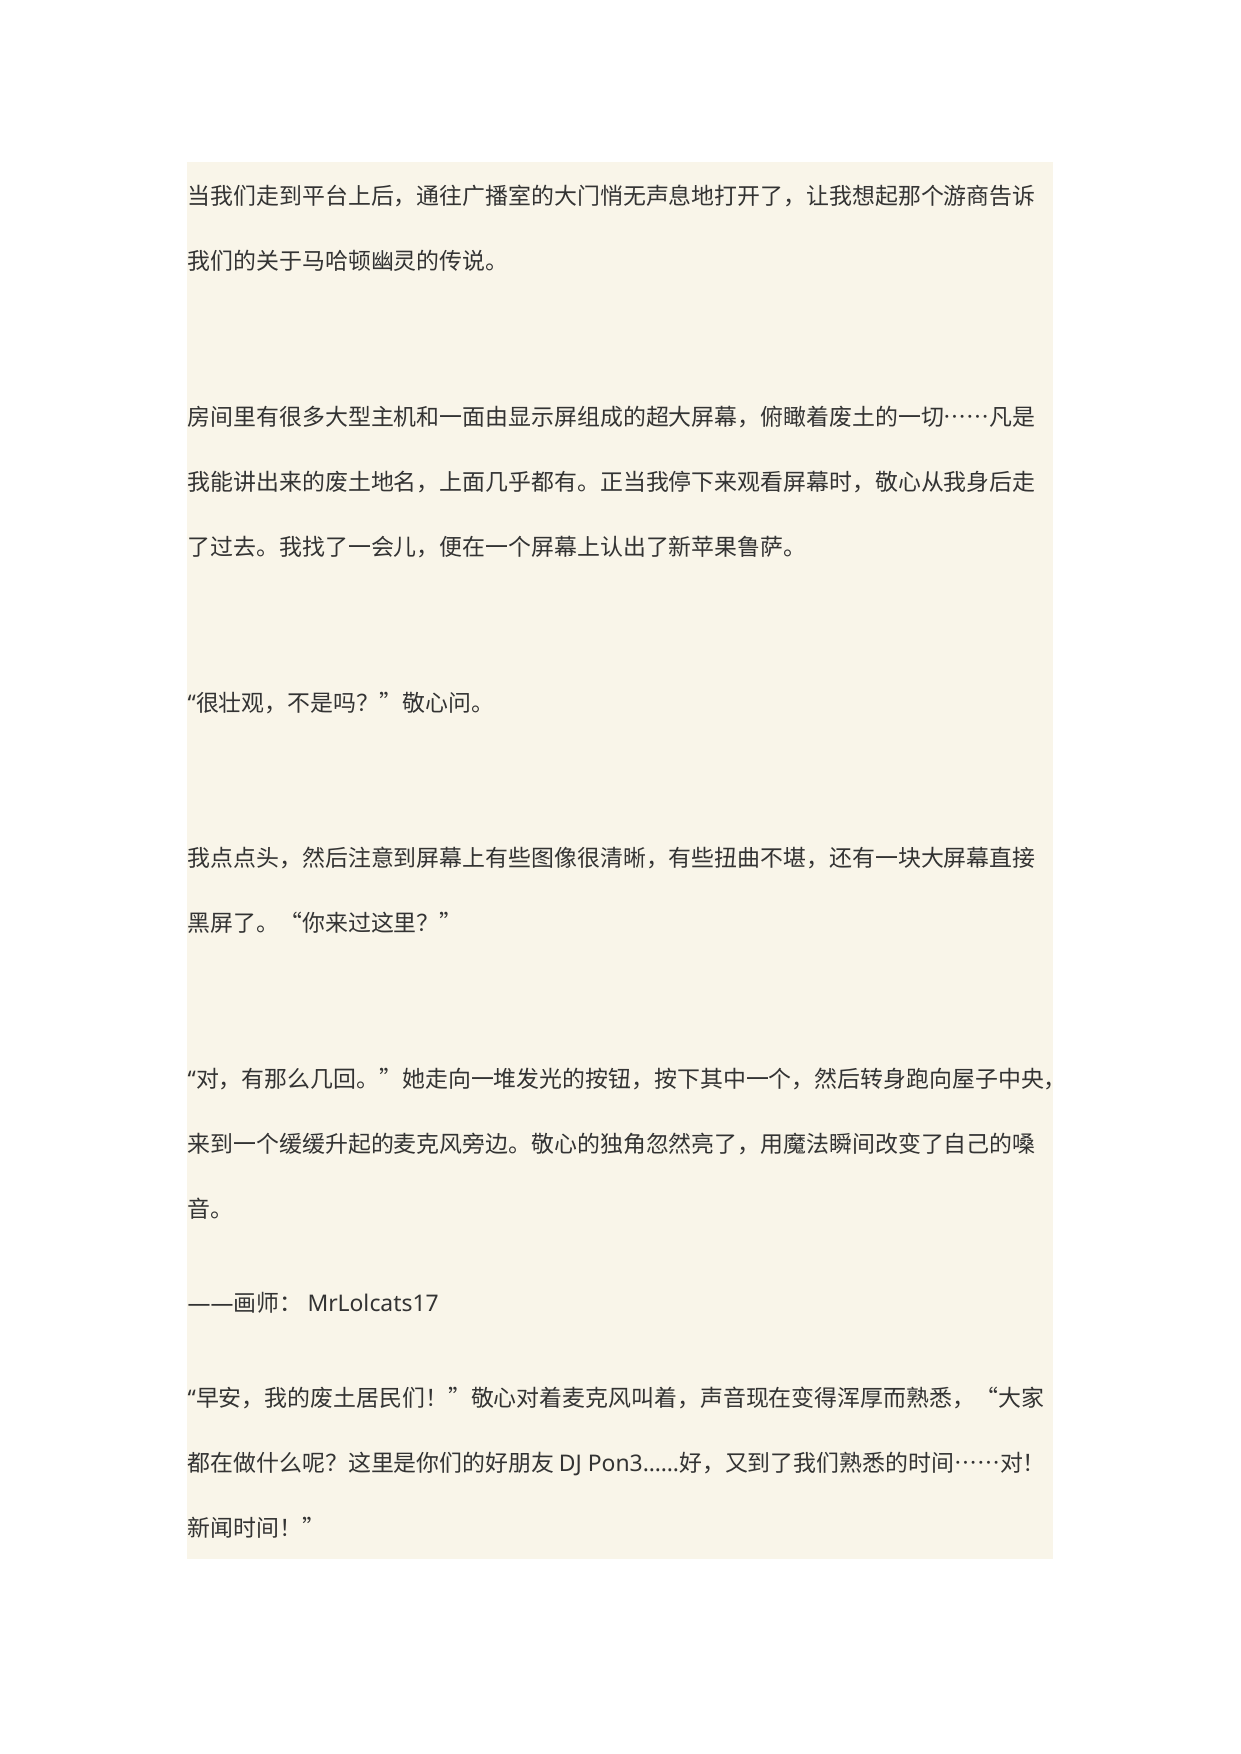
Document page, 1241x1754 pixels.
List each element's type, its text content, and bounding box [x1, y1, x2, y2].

text “早安，我的废土居民们！”敬心对着麦克风叫着，声音现在变得浑厚而熟悉，“大家都在做什么呢？这里是你们的好朋友DJ Pon3……好，又到了我们熟悉的时间……对！新闻时间！” [187, 1364, 1053, 1559]
text “很壮观，不是吗？”敬心问。 [187, 669, 1053, 734]
text 我点点头，然后注意到屏幕上有些图像很清晰，有些扭曲不堪，还有一块大屏幕直接黑屏了。“你来过这里？” [187, 824, 1053, 954]
text 当我们走到平台上后，通往广播室的大门悄无声息地打开了，让我想起那个游商告诉我们的关于马哈顿幽灵的传说。 [187, 162, 1053, 292]
text 房间里有很多大型主机和一面由显示屏组成的超大屏幕，俯瞰着废土的一切……凡是我能讲出来的废土地名，上面几乎都有。正当我停下来观看屏幕时，敬心从我身后走了过去。我找了一会儿，便在一个屏幕上认出了新苹果鲁萨。 [187, 383, 1053, 578]
text ——画师： MrLolcats17 [187, 1269, 1053, 1334]
text “对，有那么几回。”她走向一堆发光的按钮，按下其中一个，然后转身跑向屋子中央，来到一个缓缓升起的麦克风旁边。敬心的独角忽然亮了，用魔法瞬间改变了自己的嗓音。 [187, 1045, 1053, 1240]
